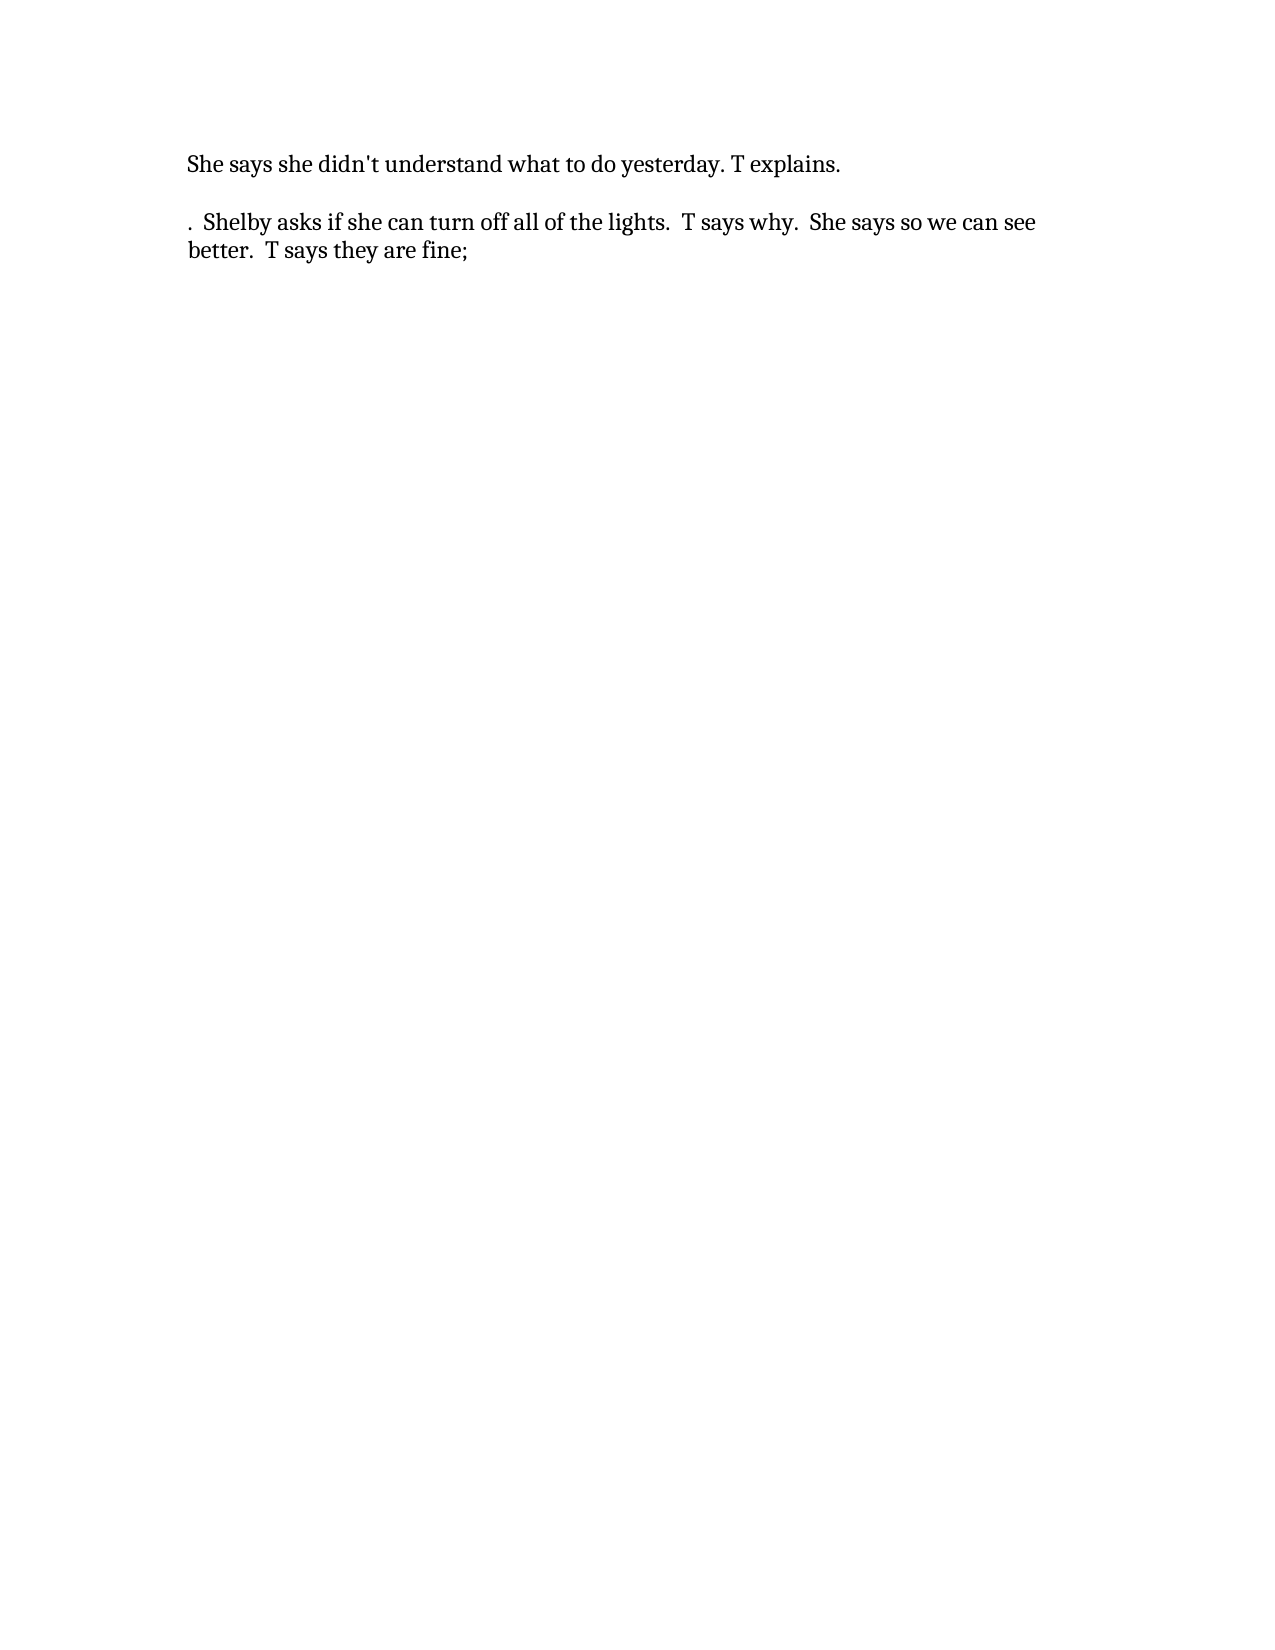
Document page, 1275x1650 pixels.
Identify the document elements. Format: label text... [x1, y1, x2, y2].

text She says she didn't understand what to do yesterday. T explains. [187, 150, 1087, 179]
text . Shelby asks if she can turn off all of the lights. T says why. She says so we can see better. T says they are fine; [187, 207, 1087, 265]
